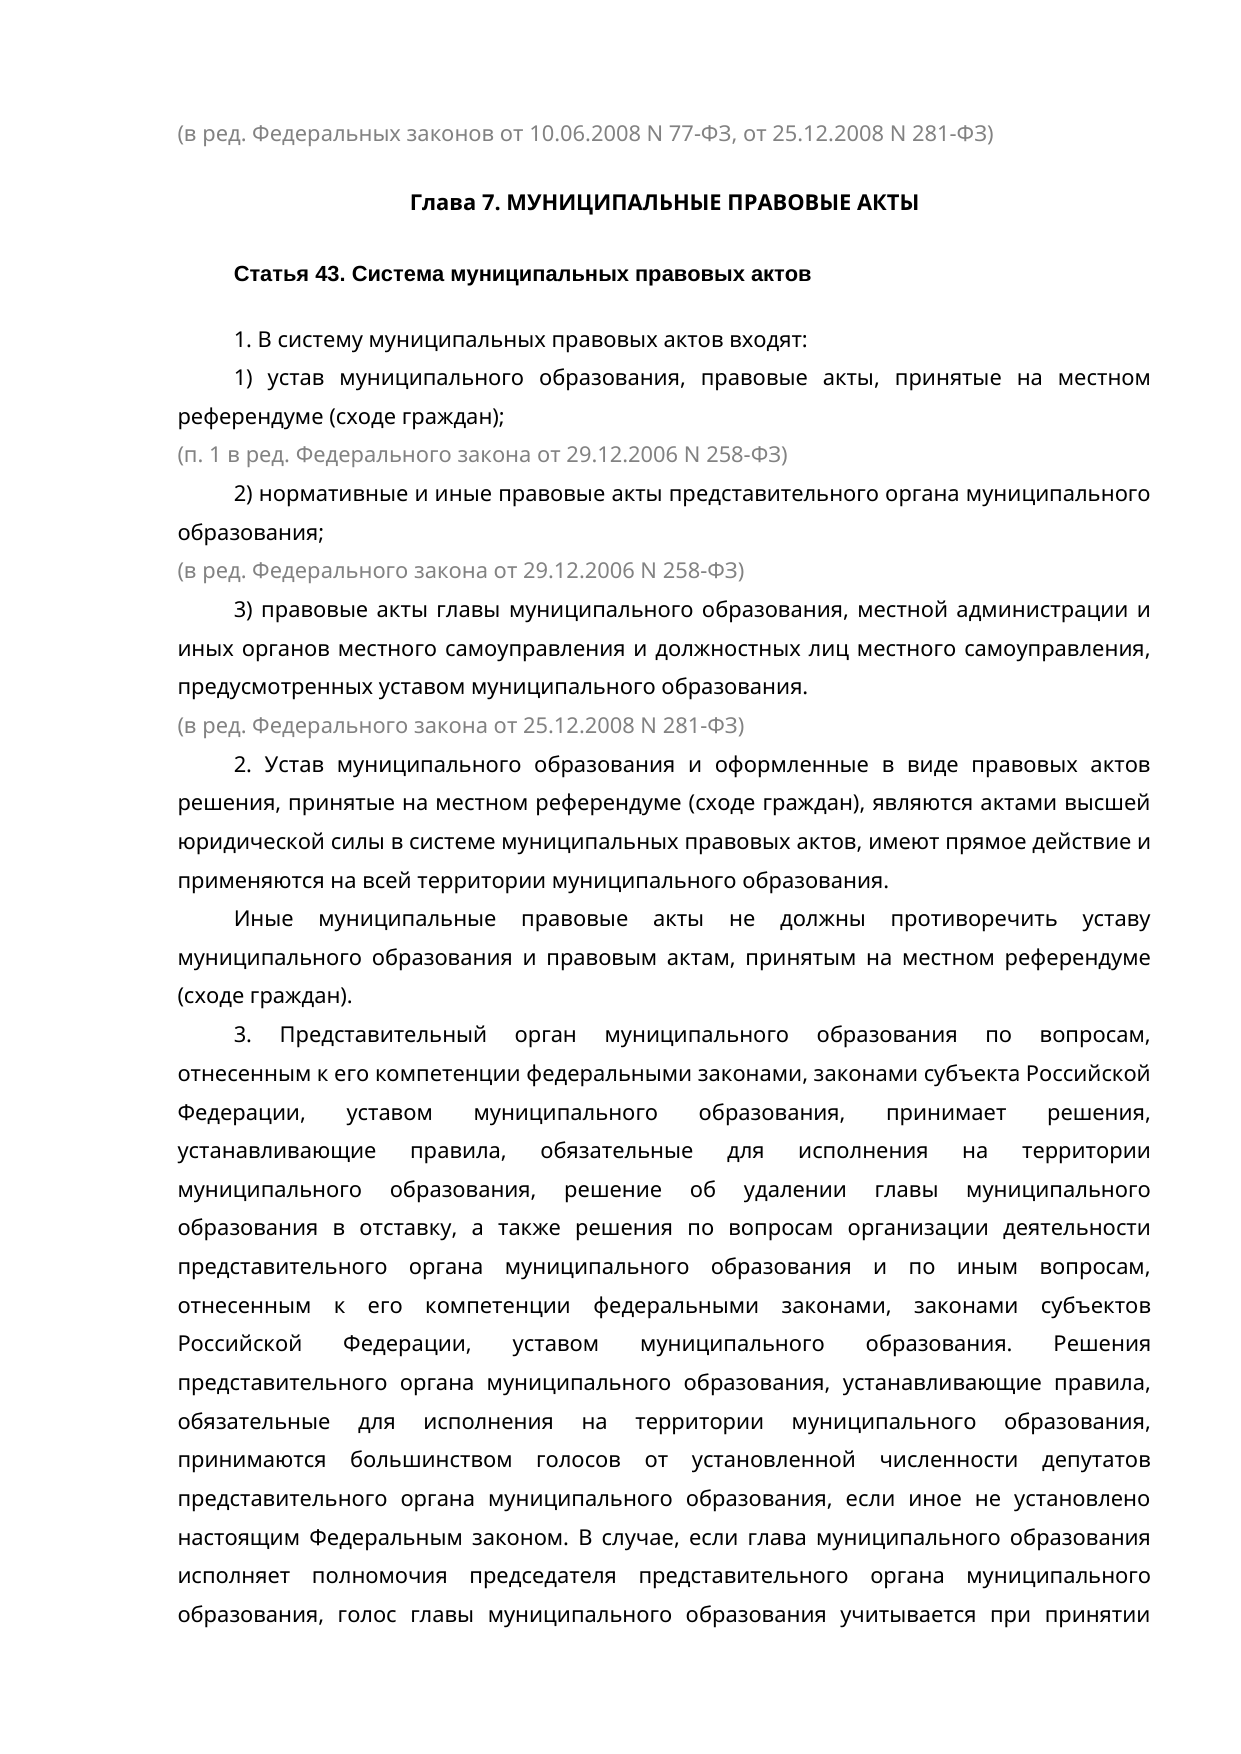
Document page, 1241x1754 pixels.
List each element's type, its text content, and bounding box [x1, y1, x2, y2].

text Иные муниципальные правовые акты не должны противоречить уставу муниципального образования и правовым актам, принятым на местном референдуме (сходе граждан). [177, 903, 1152, 1010]
text Статья 43. Система муниципальных правовых актов [177, 261, 1152, 286]
text 1) устав муниципального образования, правовые акты, принятые на местном референдуме (сходе граждан); [177, 362, 1152, 431]
text 2) нормативные и иные правовые акты представительного органа муниципального образования; [177, 478, 1152, 547]
text Глава 7. МУНИЦИПАЛЬНЫЕ ПРАВОВЫЕ АКТЫ [177, 187, 1152, 216]
text (п. 1 в ред. Федерального закона от 29.12.2006 N 258-ФЗ) [177, 439, 1152, 469]
text 3) правовые акты главы муниципального образования, местной администрации и иных органов местного самоуправления и должностных лиц местного самоуправления, предусмотренных уставом муниципального образования. [177, 594, 1152, 701]
text (в ред. Федеральных законов от 10.06.2008 N 77-ФЗ, от 25.12.2008 N 281-ФЗ) [177, 118, 1152, 148]
text (в ред. Федерального закона от 25.12.2008 N 281-ФЗ) [177, 710, 1152, 740]
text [177, 1019, 1152, 1629]
text 1. В систему муниципальных правовых актов входят: [177, 323, 1152, 353]
text 2. Устав муниципального образования и оформленные в виде правовых актов решения, принятые на местном референдуме (сходе граждан), являются актами высшей юридической силы в системе муниципальных правовых актов, имеют прямое действие и применяются на всей территории муниципального образования. [177, 749, 1152, 894]
text (в ред. Федерального закона от 29.12.2006 N 258-ФЗ) [177, 555, 1152, 585]
